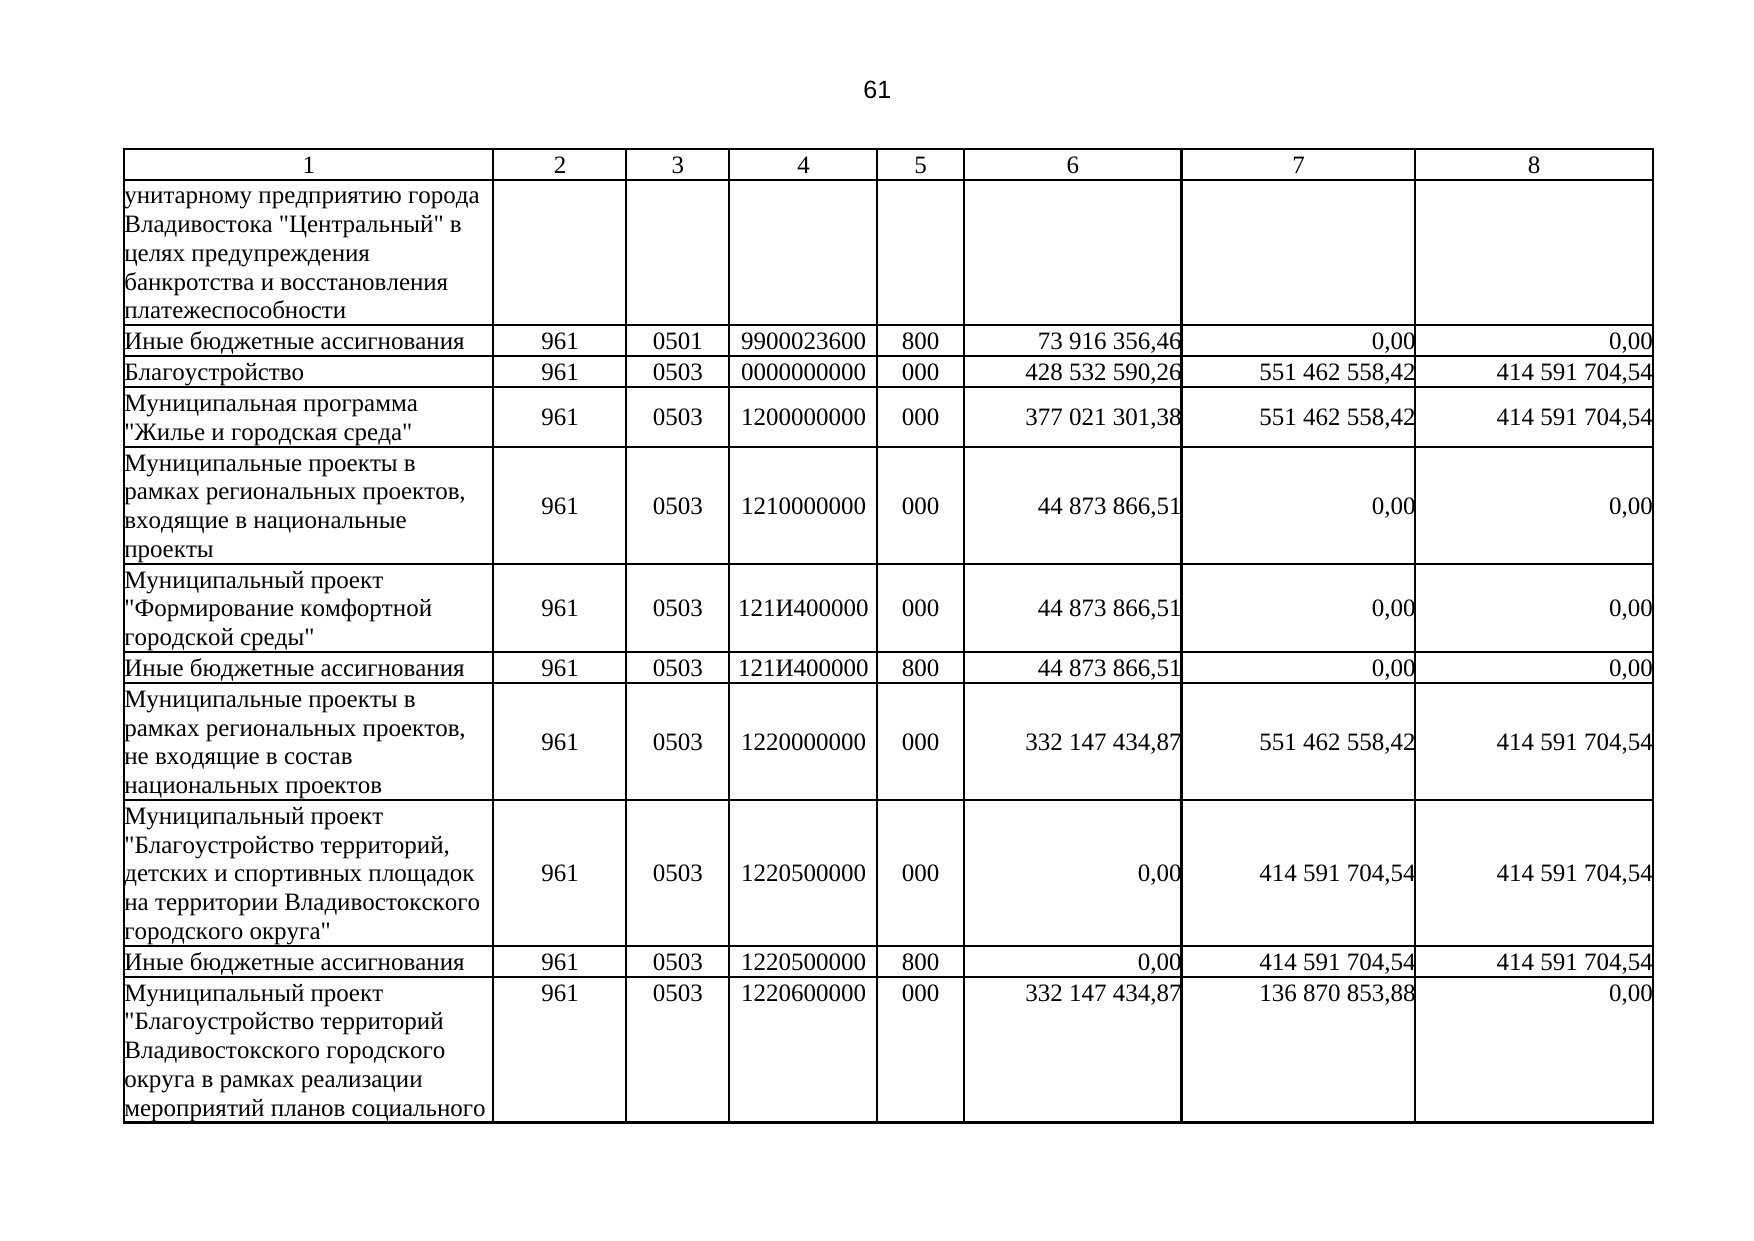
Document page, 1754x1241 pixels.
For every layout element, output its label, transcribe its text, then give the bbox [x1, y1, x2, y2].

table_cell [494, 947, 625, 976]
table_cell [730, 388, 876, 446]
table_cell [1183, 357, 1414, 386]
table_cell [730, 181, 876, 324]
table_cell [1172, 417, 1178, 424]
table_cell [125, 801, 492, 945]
table_header 3 [627, 150, 728, 178]
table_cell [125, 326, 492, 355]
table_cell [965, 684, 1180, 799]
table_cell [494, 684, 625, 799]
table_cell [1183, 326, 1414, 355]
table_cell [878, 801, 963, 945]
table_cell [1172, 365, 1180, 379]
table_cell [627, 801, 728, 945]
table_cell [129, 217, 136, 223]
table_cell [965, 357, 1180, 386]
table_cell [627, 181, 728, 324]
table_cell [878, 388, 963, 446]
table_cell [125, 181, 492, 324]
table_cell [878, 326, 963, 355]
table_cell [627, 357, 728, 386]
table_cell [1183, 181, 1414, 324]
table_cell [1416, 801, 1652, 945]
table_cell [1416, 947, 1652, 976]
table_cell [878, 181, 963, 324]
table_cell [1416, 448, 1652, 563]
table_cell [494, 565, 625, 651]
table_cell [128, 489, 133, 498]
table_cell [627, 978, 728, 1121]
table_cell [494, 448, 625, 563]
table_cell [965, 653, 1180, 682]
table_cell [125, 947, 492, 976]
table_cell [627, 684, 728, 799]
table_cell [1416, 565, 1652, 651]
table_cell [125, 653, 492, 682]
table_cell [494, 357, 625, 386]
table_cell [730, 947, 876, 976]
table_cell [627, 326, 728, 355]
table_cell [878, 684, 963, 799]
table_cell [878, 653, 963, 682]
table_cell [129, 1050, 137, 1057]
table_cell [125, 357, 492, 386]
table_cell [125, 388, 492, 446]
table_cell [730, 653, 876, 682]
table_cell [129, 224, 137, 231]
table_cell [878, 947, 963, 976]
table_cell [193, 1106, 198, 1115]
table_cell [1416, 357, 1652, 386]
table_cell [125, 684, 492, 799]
table_header 8 [1416, 150, 1652, 178]
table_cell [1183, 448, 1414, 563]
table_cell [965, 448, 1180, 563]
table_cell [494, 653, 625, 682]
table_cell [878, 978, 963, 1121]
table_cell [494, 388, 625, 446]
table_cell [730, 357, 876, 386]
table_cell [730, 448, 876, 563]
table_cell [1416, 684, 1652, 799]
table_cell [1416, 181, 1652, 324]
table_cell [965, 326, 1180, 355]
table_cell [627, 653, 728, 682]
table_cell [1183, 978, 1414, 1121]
table_header 5 [878, 150, 963, 178]
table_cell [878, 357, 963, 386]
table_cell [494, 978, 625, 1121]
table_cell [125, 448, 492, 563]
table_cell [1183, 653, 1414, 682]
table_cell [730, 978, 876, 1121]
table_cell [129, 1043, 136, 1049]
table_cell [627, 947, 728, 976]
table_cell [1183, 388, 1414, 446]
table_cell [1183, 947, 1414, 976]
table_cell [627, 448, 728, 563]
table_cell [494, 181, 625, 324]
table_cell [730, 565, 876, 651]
table_header 1 [125, 150, 492, 178]
table_header 4 [730, 150, 876, 178]
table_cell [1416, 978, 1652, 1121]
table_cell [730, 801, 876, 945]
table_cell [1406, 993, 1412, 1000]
table_header 6 [965, 150, 1180, 178]
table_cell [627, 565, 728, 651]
table_header 2 [494, 150, 625, 178]
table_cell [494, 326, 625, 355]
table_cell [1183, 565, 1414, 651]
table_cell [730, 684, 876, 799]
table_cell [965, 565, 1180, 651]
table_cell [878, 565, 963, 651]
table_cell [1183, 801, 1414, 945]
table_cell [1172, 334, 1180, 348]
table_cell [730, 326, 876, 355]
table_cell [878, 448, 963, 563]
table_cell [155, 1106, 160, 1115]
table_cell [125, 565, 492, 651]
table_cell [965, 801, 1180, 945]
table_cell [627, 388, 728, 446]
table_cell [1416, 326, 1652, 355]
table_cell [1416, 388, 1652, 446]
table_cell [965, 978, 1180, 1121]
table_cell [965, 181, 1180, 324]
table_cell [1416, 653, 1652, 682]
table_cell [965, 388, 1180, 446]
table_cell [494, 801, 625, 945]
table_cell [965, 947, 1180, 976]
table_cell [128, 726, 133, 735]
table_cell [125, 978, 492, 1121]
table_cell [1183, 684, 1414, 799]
table_header 7 [1183, 150, 1414, 178]
